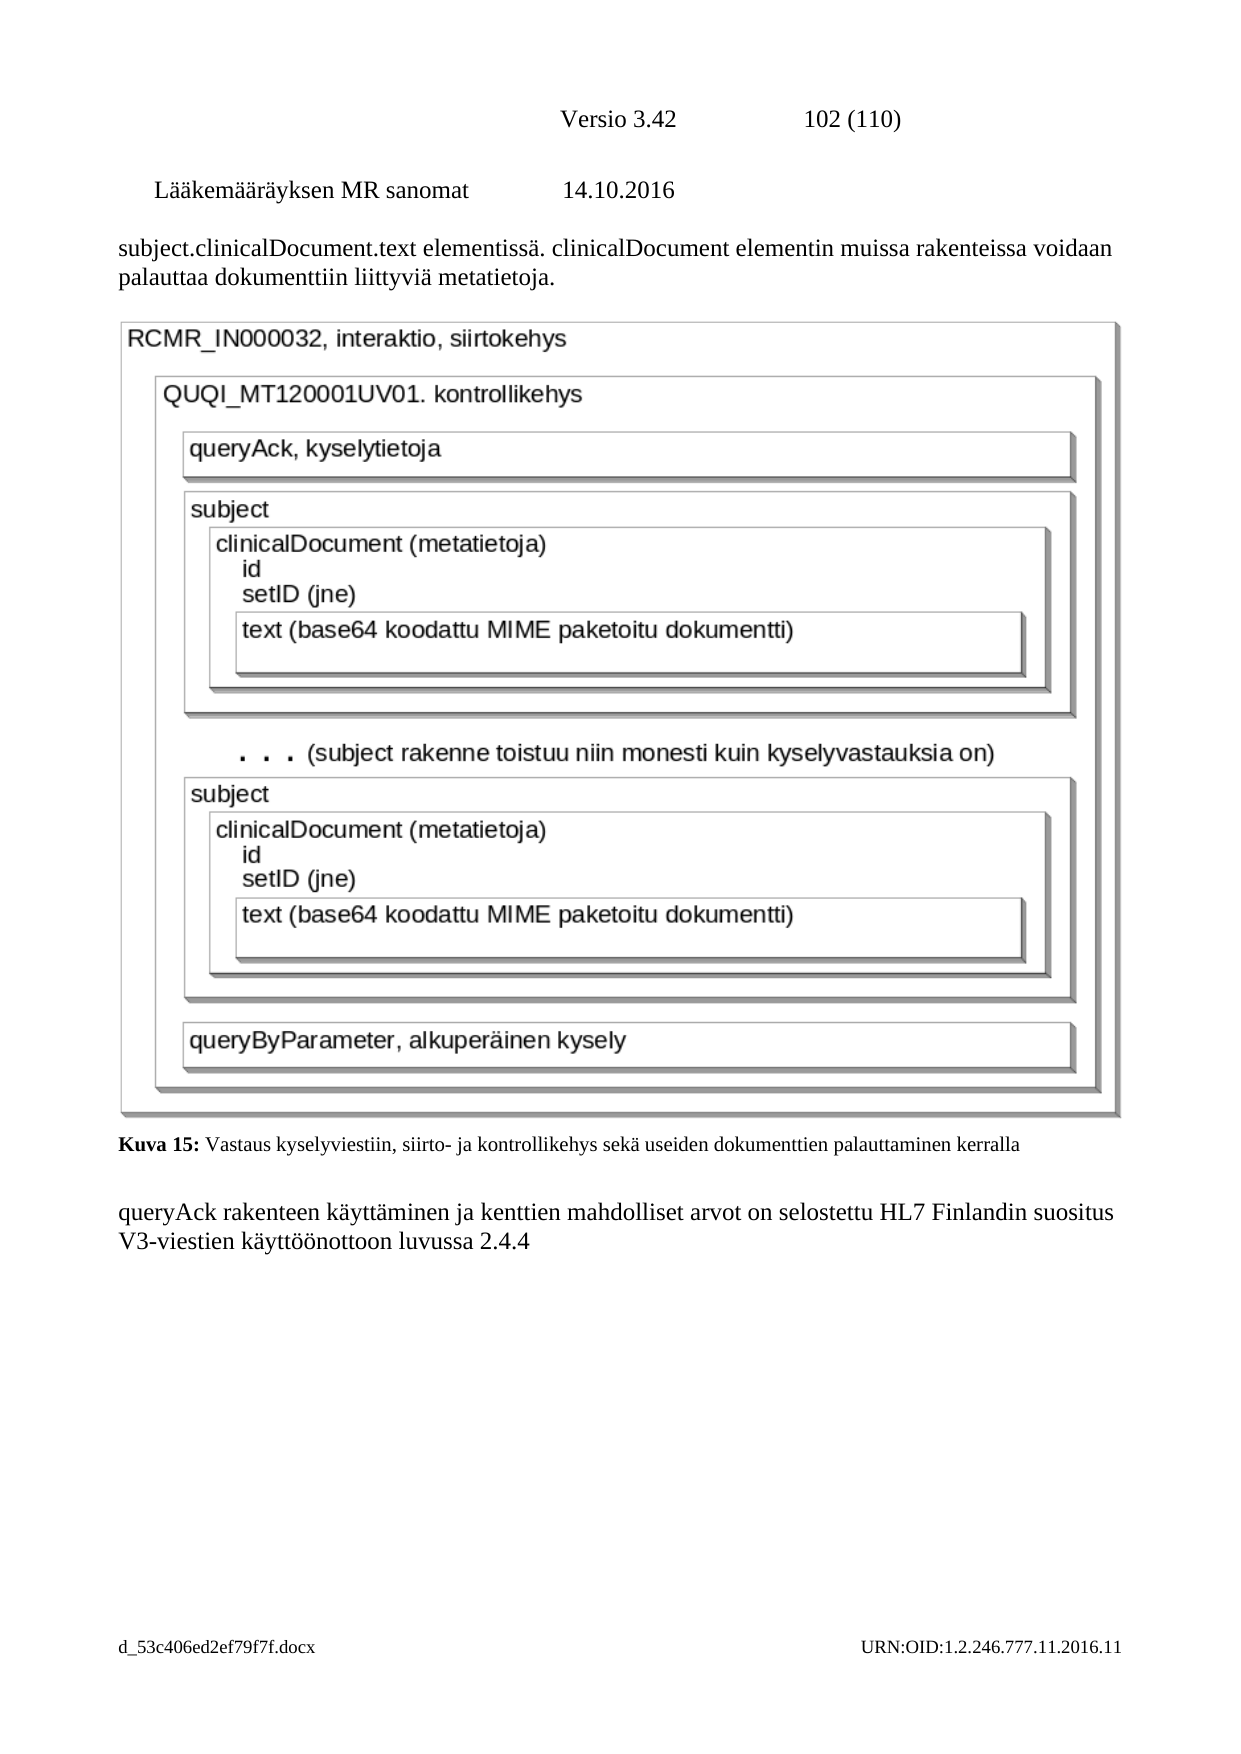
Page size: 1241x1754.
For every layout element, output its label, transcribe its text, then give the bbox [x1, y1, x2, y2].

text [118, 233, 1122, 291]
text Kuva 15: Vastaus kyselyviestiin, siirto- ja kontrollikehys sekä useiden dokumenttien palauttaminen kerralla [118, 1132, 1122, 1156]
text queryAck rakenteen käyttäminen ja kenttien mahdolliset arvot on selostettu HL7 Finlandin suositus V3-viestien käyttöönottoon luvussa 2.4.4 [118, 1197, 1122, 1254]
